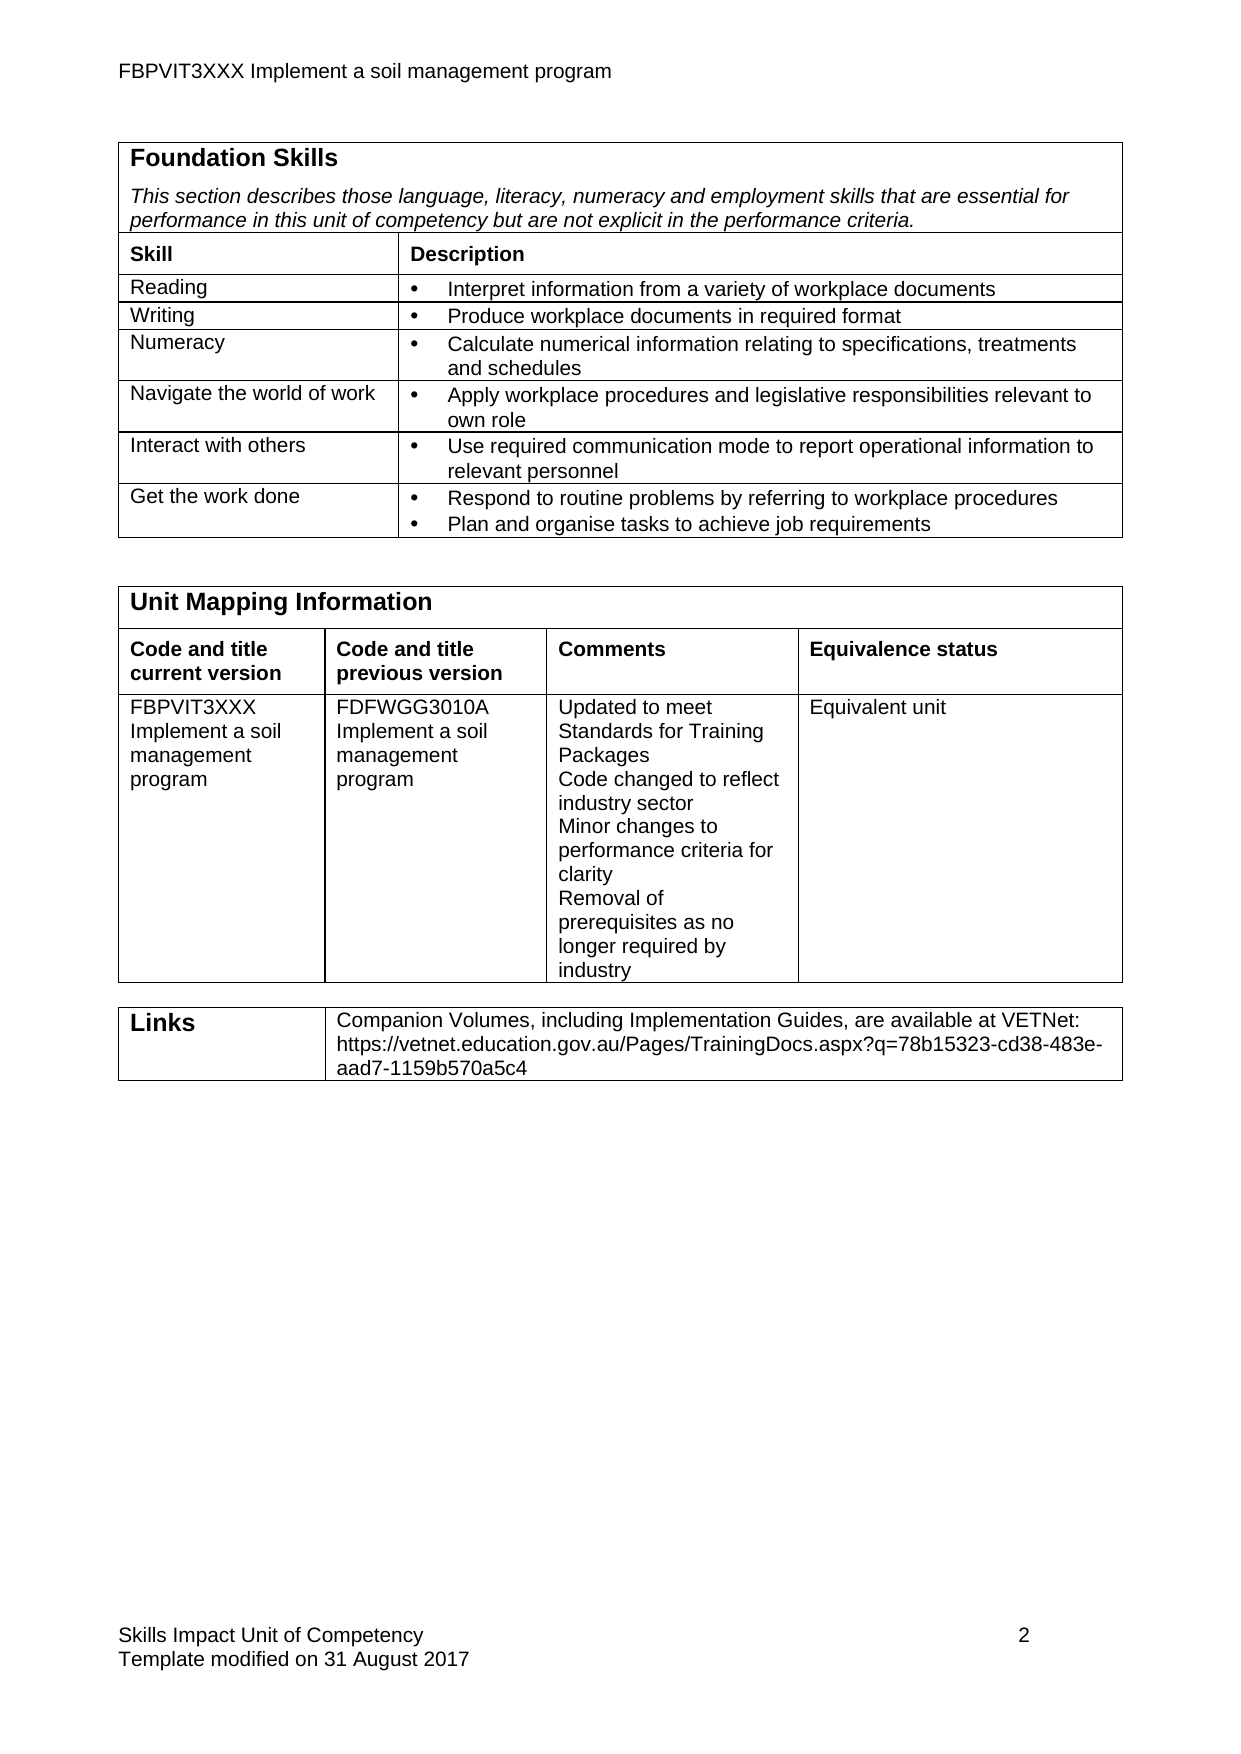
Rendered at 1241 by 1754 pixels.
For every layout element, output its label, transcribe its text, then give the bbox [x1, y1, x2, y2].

table_cell Numeracy [119, 330, 398, 380]
table_cell Code and title previous version [326, 629, 546, 693]
table_header Unit Mapping Information [119, 587, 1122, 628]
table_cell FDFWGG3010A Implement a soil management program [326, 695, 546, 982]
table_cell Skill [119, 233, 398, 274]
table_cell Produce workplace documents in required format [399, 303, 1122, 329]
table_cell Apply workplace procedures and legislative responsibilities relevant to own role [399, 381, 1122, 431]
table_cell Equivalence status [799, 629, 1122, 693]
table_header Foundation Skills This section describes those language, literacy, numeracy and employment skills that are essential for performance in this unit of competency but are not explicit in the performance criteria. [119, 143, 1122, 232]
table_cell Use required communication mode to report operational information to relevant personnel [399, 433, 1122, 483]
table_cell Equivalent unit [799, 695, 1122, 982]
table_cell Code and title current version [119, 629, 324, 693]
table_cell FBPVIT3XXX Implement a soil management program [119, 695, 324, 982]
table_cell Get the work done [119, 484, 398, 537]
table_cell Interpret information from a variety of workplace documents [399, 275, 1122, 301]
table_header Companion Volumes, including Implementation Guides, are available at VETNet: https://vetnet.education.gov.au/Pages/TrainingDocs.aspx?q=78b15323-cd38-483e-aad7-1159b570a5c4 [326, 1008, 1122, 1080]
table_cell Description [399, 233, 1122, 274]
table_cell Comments [547, 629, 798, 693]
table_cell Calculate numerical information relating to specifications, treatments and schedules [399, 330, 1122, 380]
table_header Links [119, 1008, 325, 1080]
table_cell Writing [119, 303, 398, 329]
table_cell Reading [119, 275, 398, 301]
table_cell Updated to meet Standards for Training Packages Code changed to reflect industry sector Minor changes to performance criteria for clarity Removal of prerequisites as no longer required by industry [547, 695, 798, 982]
table_cell Navigate the world of work [119, 381, 398, 431]
table_cell Interact with others [119, 433, 398, 483]
table_cell Respond to routine problems by referring to workplace procedures Plan and organise tasks to achieve job requirements [399, 484, 1122, 537]
